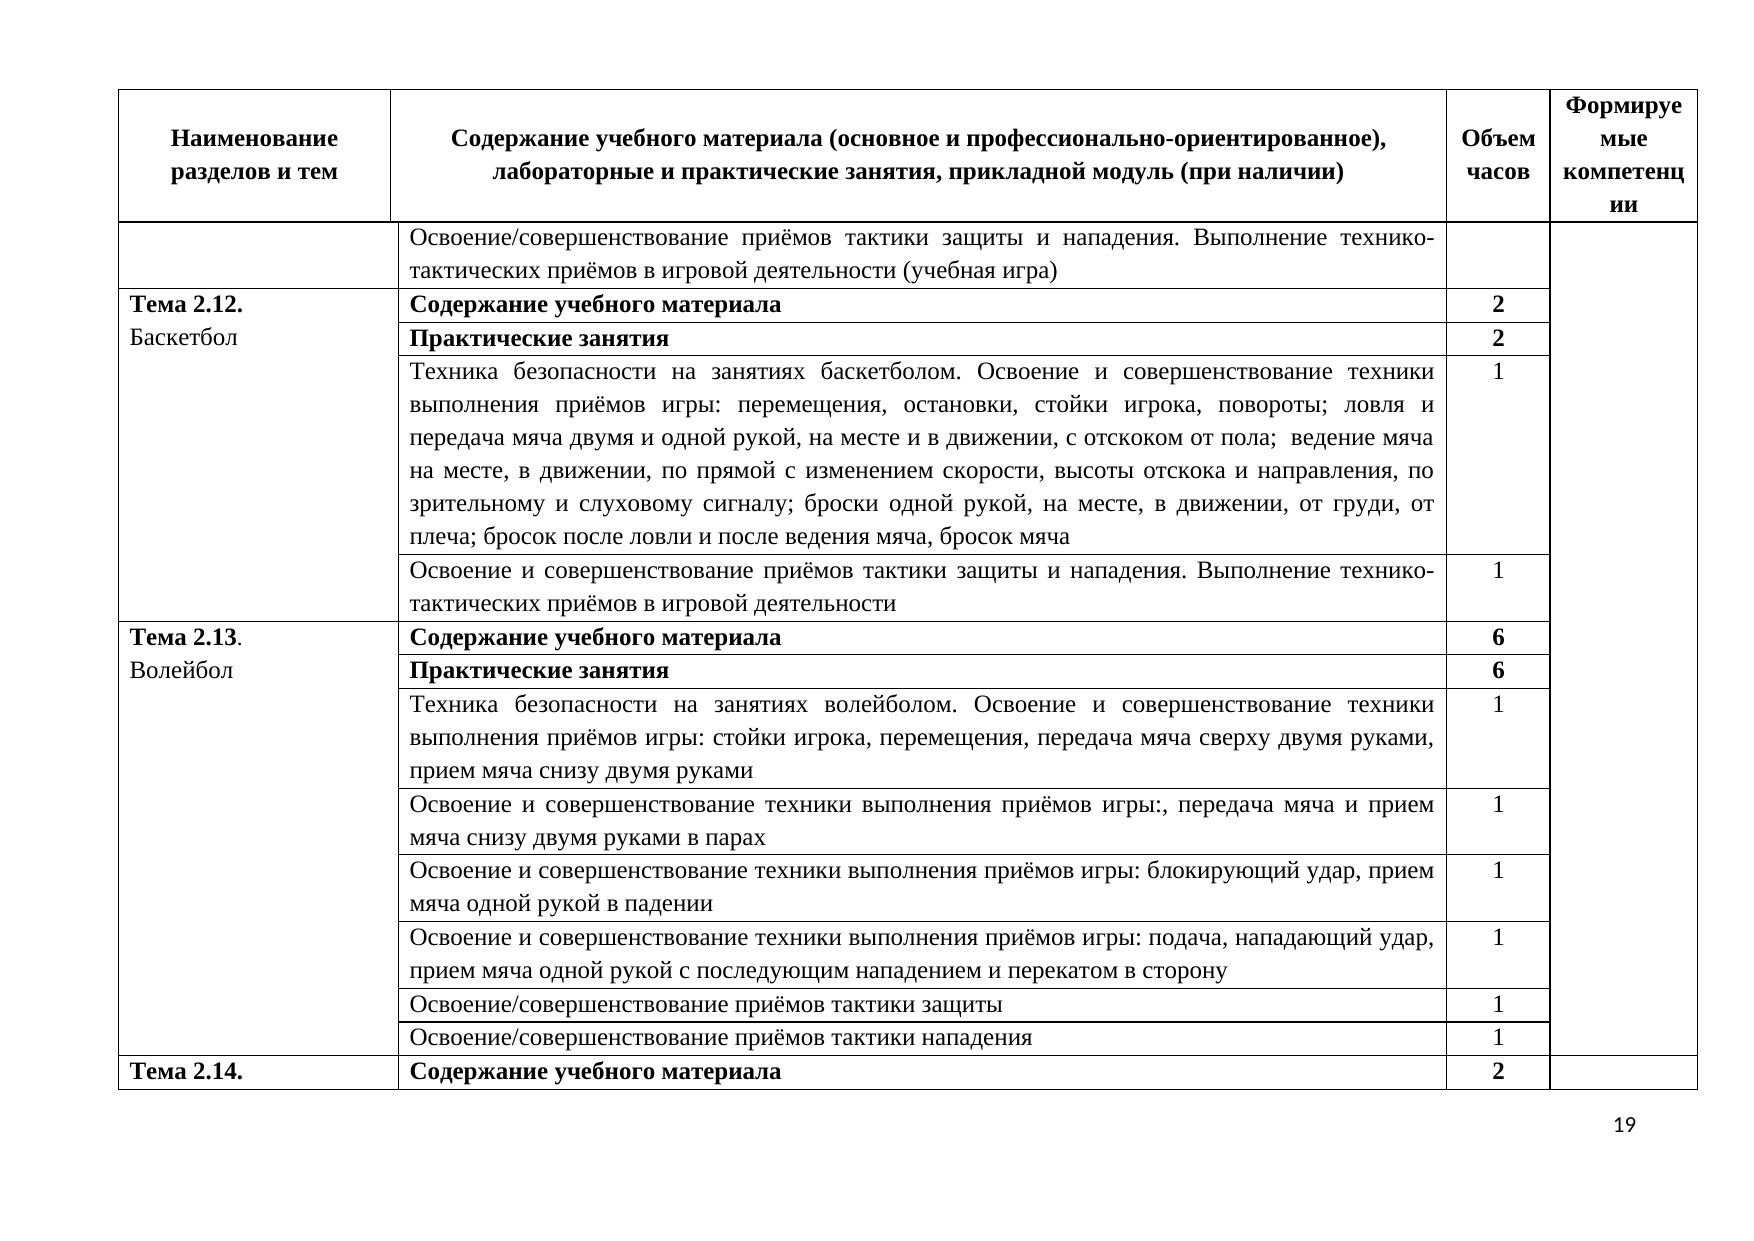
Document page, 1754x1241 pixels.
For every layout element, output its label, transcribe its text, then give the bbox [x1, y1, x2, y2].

table_cell 1 [1447, 223, 1549, 288]
table_header Объем часов [1447, 90, 1549, 221]
table_cell Освоение/совершенствование приёмов тактики нападения [399, 1023, 1446, 1055]
table_cell [1551, 1056, 1697, 1089]
table_header Содержание учебного материала (основное и профессионально-ориентированное), лабораторные и практические занятия, прикладной модуль (при наличии) [391, 90, 1446, 221]
table_cell 2 [1447, 323, 1549, 355]
table_cell 2 [1447, 289, 1549, 322]
table_cell Техника безопасности на занятиях волейболом. Освоение и совершенствование техники выполнения приёмов игры: стойки игрока, перемещения, передача мяча сверху двумя руками, прием мяча снизу двумя руками [399, 689, 1446, 788]
table_cell 6 [1447, 655, 1549, 688]
table_cell Тема 2.12. Баскетбол [119, 289, 398, 621]
table_header Наименование разделов и тем [119, 90, 390, 221]
table_cell Практические занятия [399, 655, 1446, 688]
table_cell 1 [1447, 922, 1549, 988]
table_cell 1 [1447, 356, 1549, 554]
table_cell 1 [1447, 855, 1549, 921]
table_cell Освоение и совершенствование техники выполнения приёмов игры: блокирующий удар, прием мяча одной рукой в падении [399, 855, 1446, 921]
table_cell Практические занятия [399, 323, 1446, 355]
table_cell 1 [1447, 989, 1549, 1021]
table_cell 1 [1447, 1023, 1549, 1055]
table_header Формируемые компетенции [1551, 90, 1697, 221]
table_cell Техника безопасности на занятиях баскетболом. Освоение и совершенствование техники выполнения приёмов игры: перемещения, остановки, стойки игрока, повороты; ловля и передача мяча двумя и одной рукой, на месте и в движении, с отскоком от пола; ведение мяча на месте, в движении, по прямой с изменением скорости, высоты отскока и направления, по зрительному и слуховому сигналу; броски одной рукой, на месте, в движении, от груди, от плеча; бросок после ловли и после ведения мяча, бросок мяча [399, 356, 1446, 554]
table_cell Освоение/совершенствование приёмов тактики защиты [399, 989, 1446, 1021]
table_cell 1 [1447, 789, 1549, 854]
table_cell Содержание учебного материала [399, 1056, 1446, 1089]
table_cell Содержание учебного материала [399, 289, 1446, 322]
table_cell 1 [1447, 555, 1549, 621]
table_cell Освоение и совершенствование техники выполнения приёмов игры:, передача мяча и прием мяча снизу двумя руками в парах [399, 789, 1446, 854]
table_cell Содержание учебного материала [399, 622, 1446, 654]
table_cell 2 [1447, 1056, 1549, 1089]
table_cell Освоение и совершенствование техники выполнения приёмов игры: подача, нападающий удар, прием мяча одной рукой с последующим нападением и перекатом в сторону [399, 922, 1446, 988]
table_cell Тема 2.14. Бадминтон [119, 1056, 398, 1089]
table_cell Тема 2.13. Волейбол [119, 622, 398, 1055]
table_cell Освоение и совершенствование приёмов тактики защиты и нападения. Выполнение технико-тактических приёмов в игровой деятельности [399, 555, 1446, 621]
table_cell 6 [1447, 622, 1549, 654]
table_cell 1 [1447, 689, 1549, 788]
